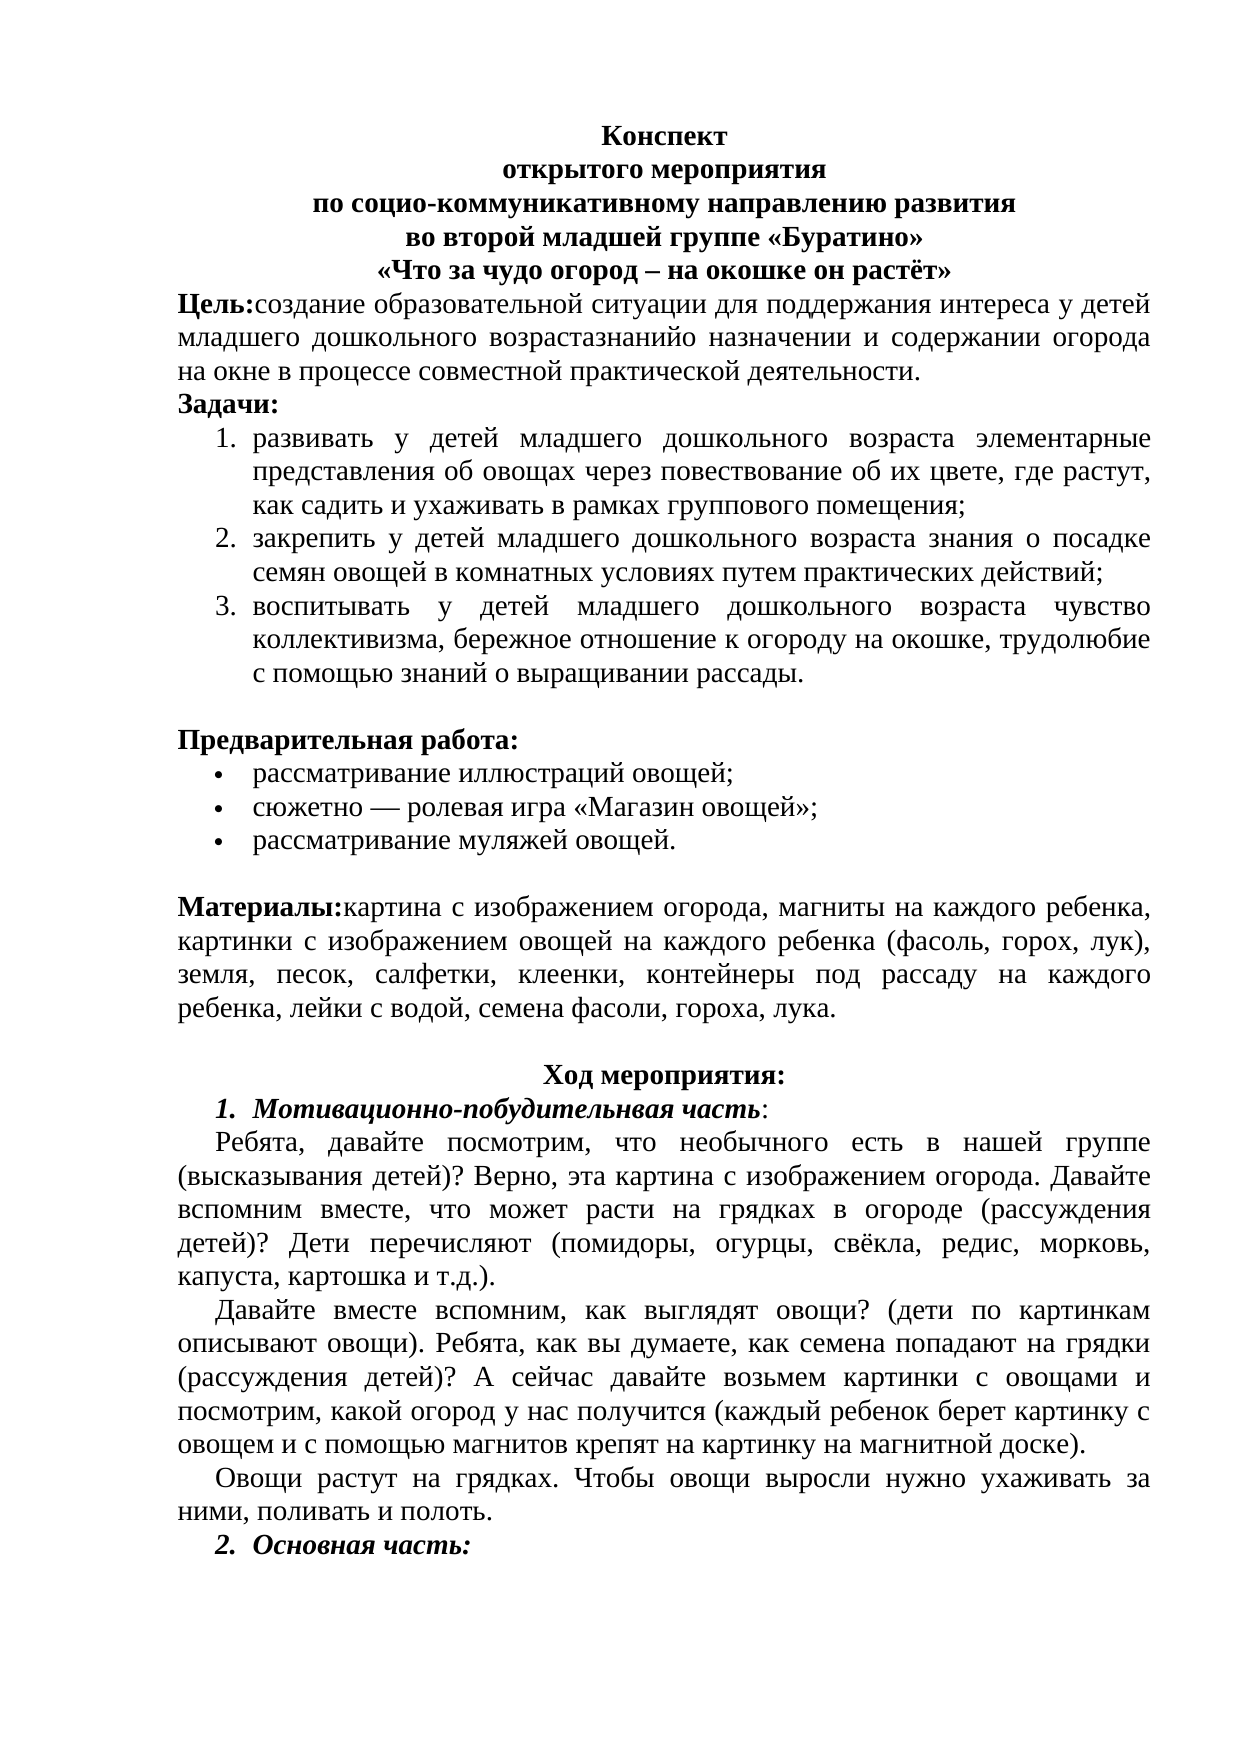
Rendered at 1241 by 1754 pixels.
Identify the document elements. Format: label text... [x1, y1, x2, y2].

text во второй младшей группе «Буратино» [177, 219, 1152, 252]
text Цель:создание образовательной ситуации для поддержания интереса у детей младшего дошкольного возрастазнанийо назначении и содержании огорода на окне в процессе совместной практической деятельности. [177, 286, 1152, 386]
list воспитывать у детей младшего дошкольного возраста чувство коллективизма, бережное отношение к огороду на окошке, трудолюбие с помощью знаний о выращивании рассады. [215, 588, 1152, 688]
text Конспект [177, 118, 1152, 152]
text Материалы:картина с изображением огорода, магниты на каждого ребенка, картинки с изображением овощей на каждого ребенка (фасоль, горох, лук), земля, песок, салфетки, клеенки, контейнеры под рассаду на каждого ребенка, лейки с водой, семена фасоли, гороха, лука. [177, 889, 1152, 1024]
list развивать у детей младшего дошкольного возраста элементарные представления об овощах через повествование об их цвете, где растут, как садить и ухаживать в рамках группового помещения; [215, 420, 1152, 521]
list Основная часть: [215, 1527, 1152, 1560]
text Овощи растут на грядках. Чтобы овощи выросли нужно ухаживать за ними, поливать и полоть. [177, 1460, 1152, 1527]
text Ребята, давайте посмотрим, что необычного есть в нашей группе (высказывания детей)? Верно, эта картина с изображением огорода. Давайте вспомним вместе, что может расти на грядках в огороде (рассуждения детей)? Дети перечисляют (помидоры, огурцы, свёкла, редис, морковь, капуста, картошка и т.д.). [177, 1124, 1152, 1292]
text Задачи: [177, 386, 1152, 420]
list сюжетно — ролевая игра «Магазин овощей»; [215, 789, 1152, 822]
list Мотивационно-побудительнвая часть: [215, 1091, 1152, 1124]
text Ход мероприятия: [177, 1057, 1152, 1091]
text Предварительная работа: [177, 722, 1152, 755]
text по социо-коммуникативному направлению развития [177, 185, 1152, 219]
list рассматривание муляжей овощей. [215, 822, 1152, 856]
list закрепить у детей младшего дошкольного возраста знания о посадке семян овощей в комнатных условиях путем практических действий; [215, 521, 1152, 588]
text открытого мероприятия [177, 152, 1152, 185]
text «Что за чудо огород – на окошке он растёт» [177, 252, 1152, 286]
text Давайте вместе вспомним, как выглядят овощи? (дети по картинкам описывают овощи). Ребята, как вы думаете, как семена попадают на грядки (рассуждения детей)? А сейчас давайте возьмем картинки с овощами и посмотрим, какой огород у нас получится (каждый ребенок берет картинку с овощем и с помощью магнитов крепят на картинку на магнитной доске). [177, 1292, 1152, 1460]
list рассматривание иллюстраций овощей; [215, 755, 1152, 789]
